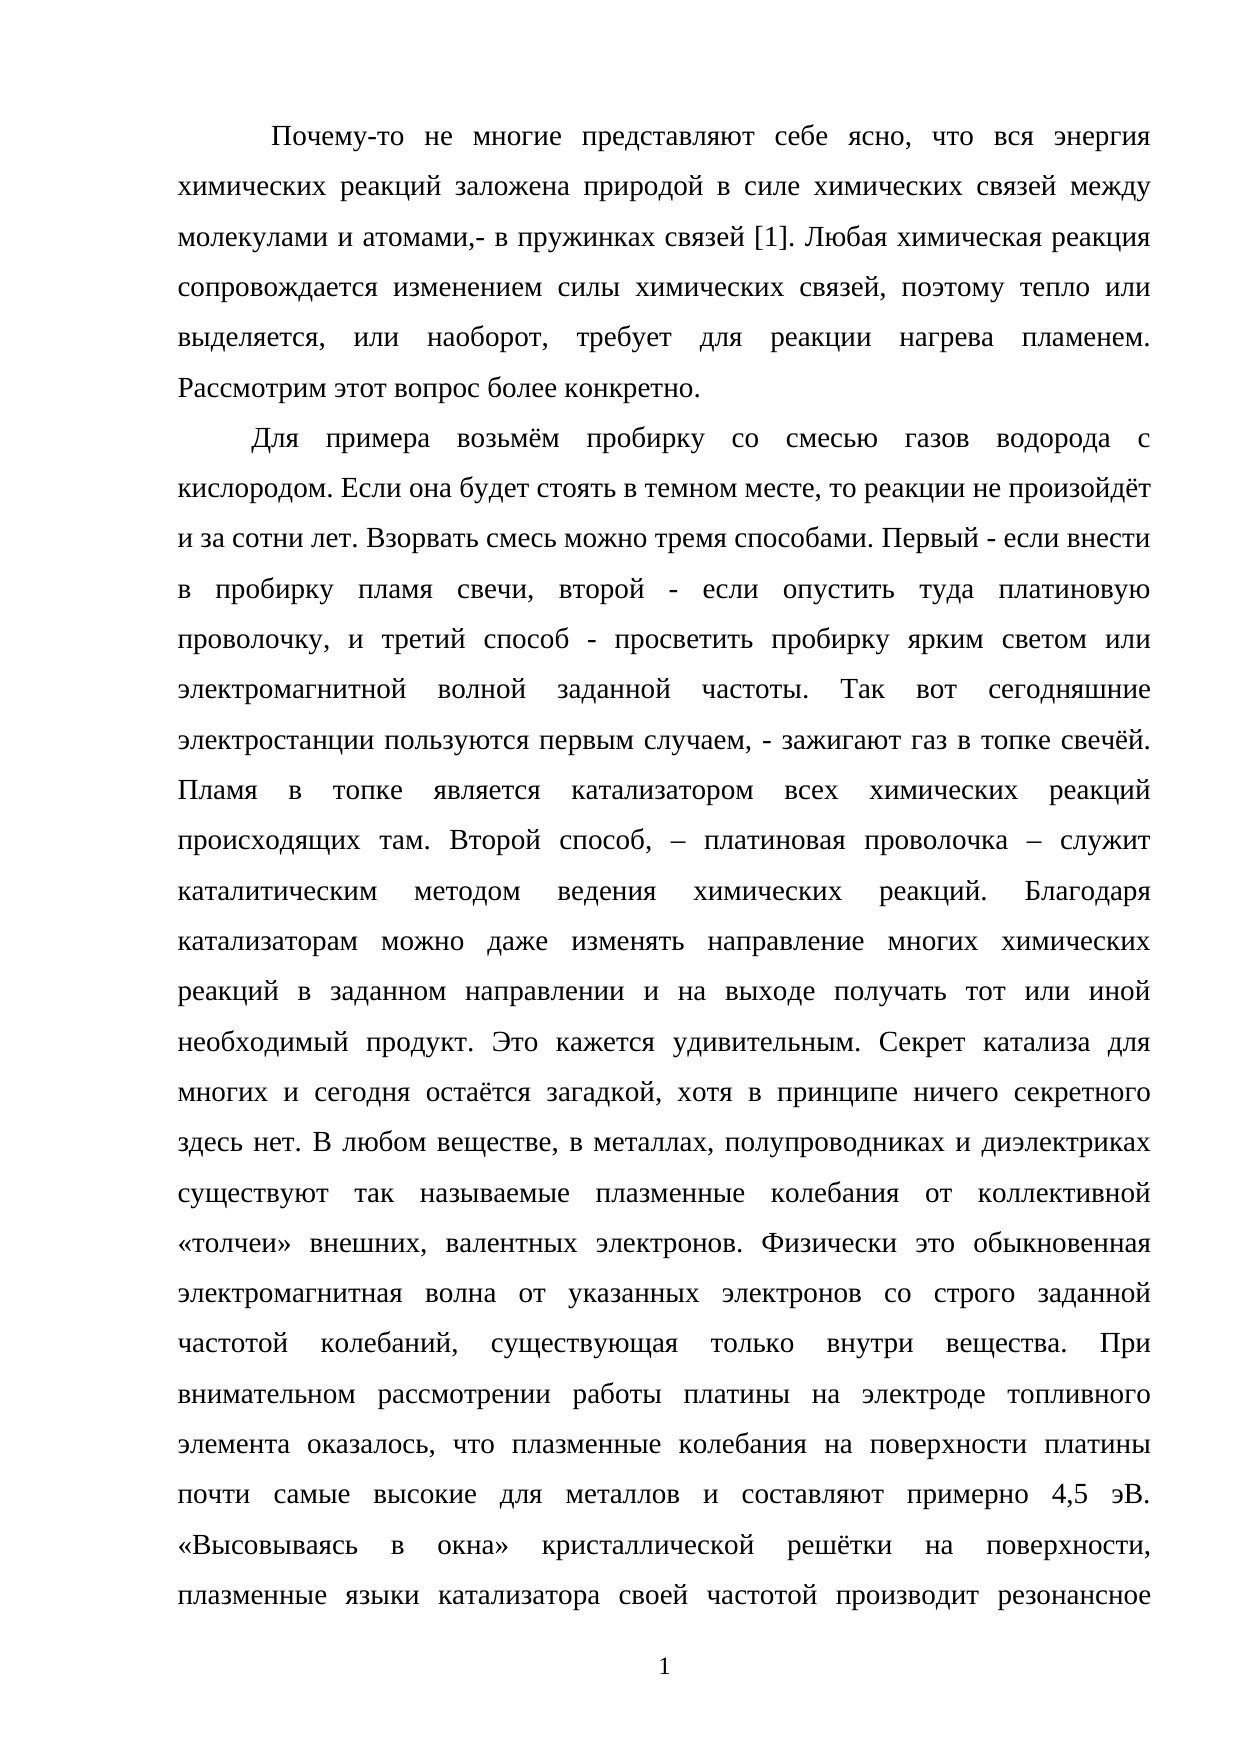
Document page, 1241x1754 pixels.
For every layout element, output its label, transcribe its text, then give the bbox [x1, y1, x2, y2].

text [177, 420, 1152, 1611]
text Почему-то не многие представляют себе ясно, что вся энергия химических реакций заложена природой в силе химических связей между молекулами и атомами,- в пружинках связей [1]. Любая химическая реакция сопровождается изменением силы химических связей, поэтому тепло или выделяется, или наоборот, требует для реакции нагрева пламенем. Рассмотрим этот вопрос более конкретно. [177, 118, 1152, 403]
